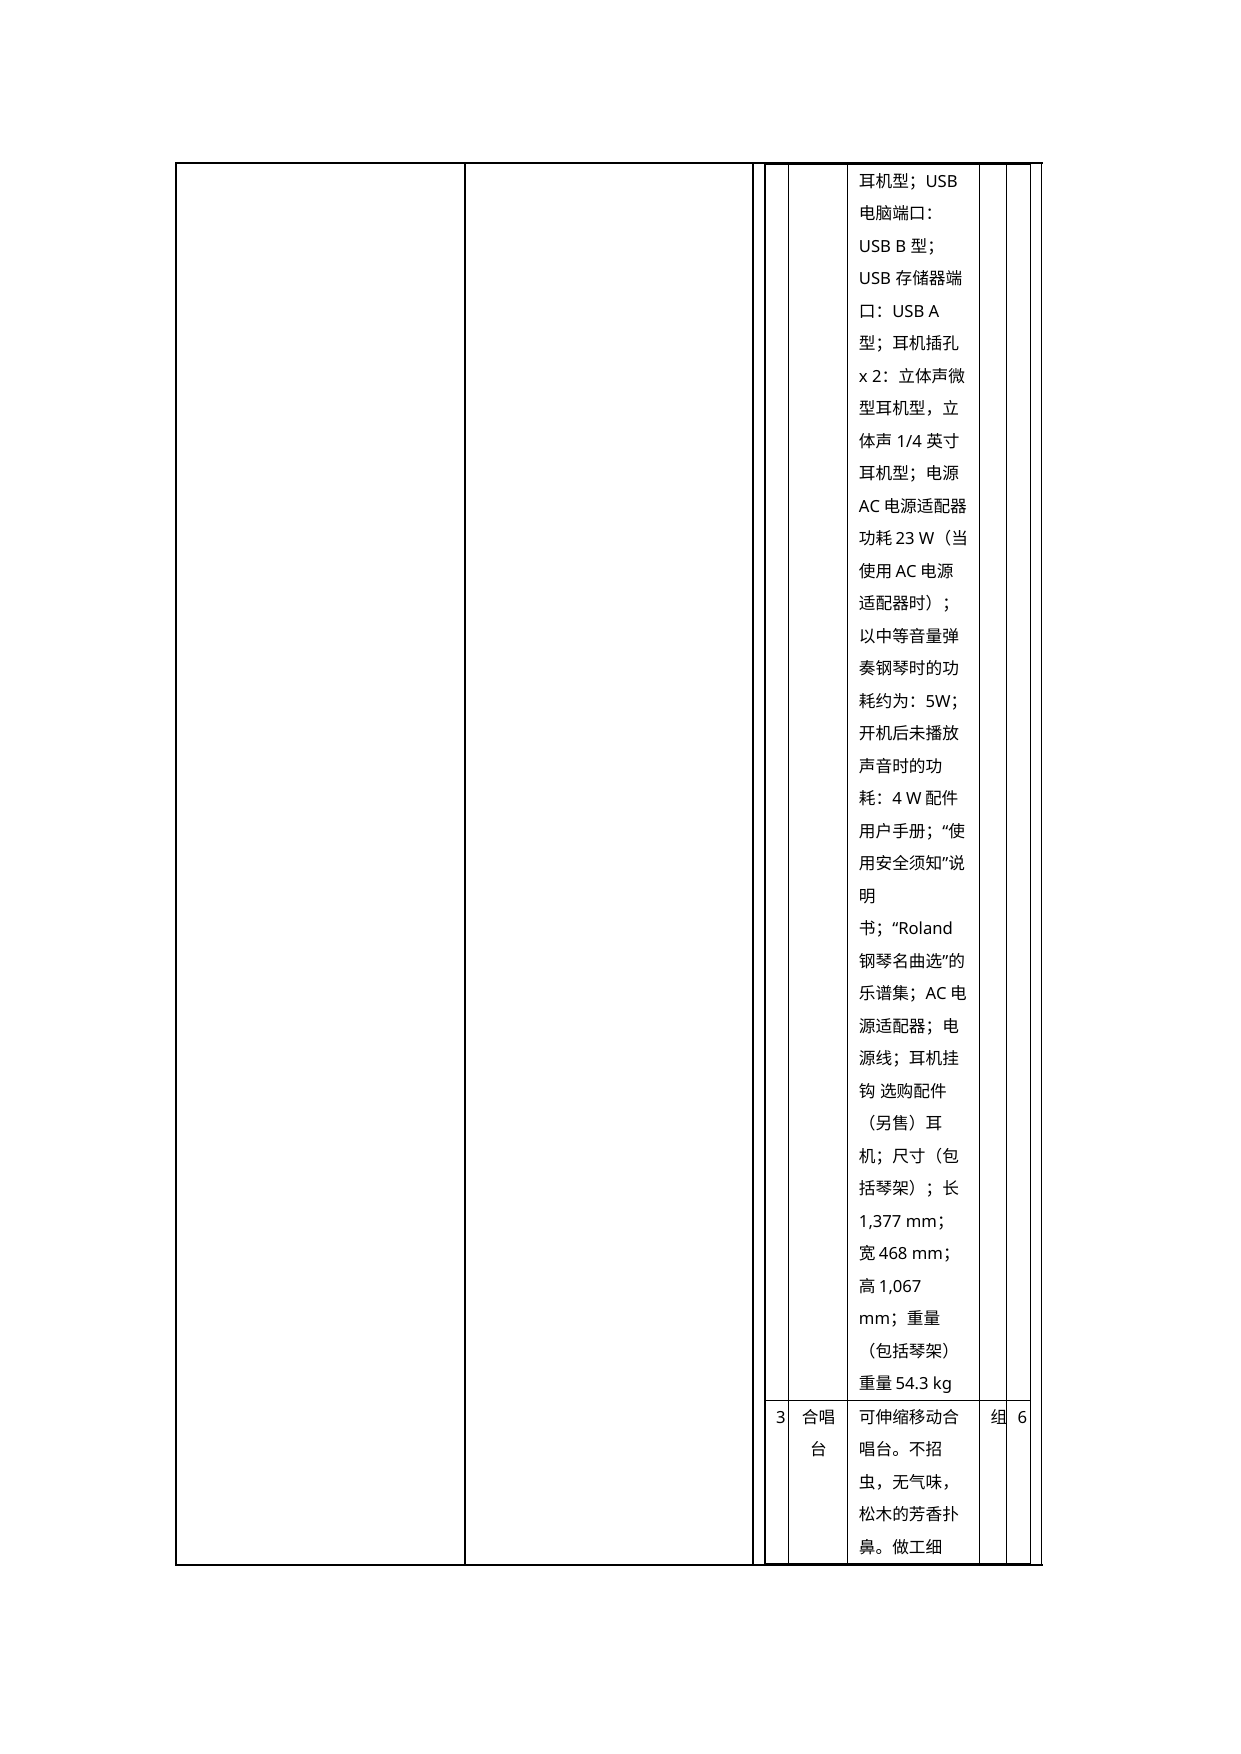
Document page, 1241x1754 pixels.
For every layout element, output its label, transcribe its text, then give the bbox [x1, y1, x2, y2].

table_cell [789, 165, 847, 1400]
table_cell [980, 1401, 1006, 1563]
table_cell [1031, 164, 1041, 1564]
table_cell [1007, 1401, 1030, 1563]
table_cell [466, 164, 752, 1564]
table_cell 2 [177, 164, 464, 1564]
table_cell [848, 165, 979, 1400]
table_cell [980, 165, 1006, 1400]
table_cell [754, 164, 764, 1564]
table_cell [1007, 165, 1030, 1400]
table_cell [789, 1401, 847, 1563]
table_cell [766, 165, 788, 1400]
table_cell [848, 1401, 979, 1563]
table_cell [766, 1401, 788, 1563]
